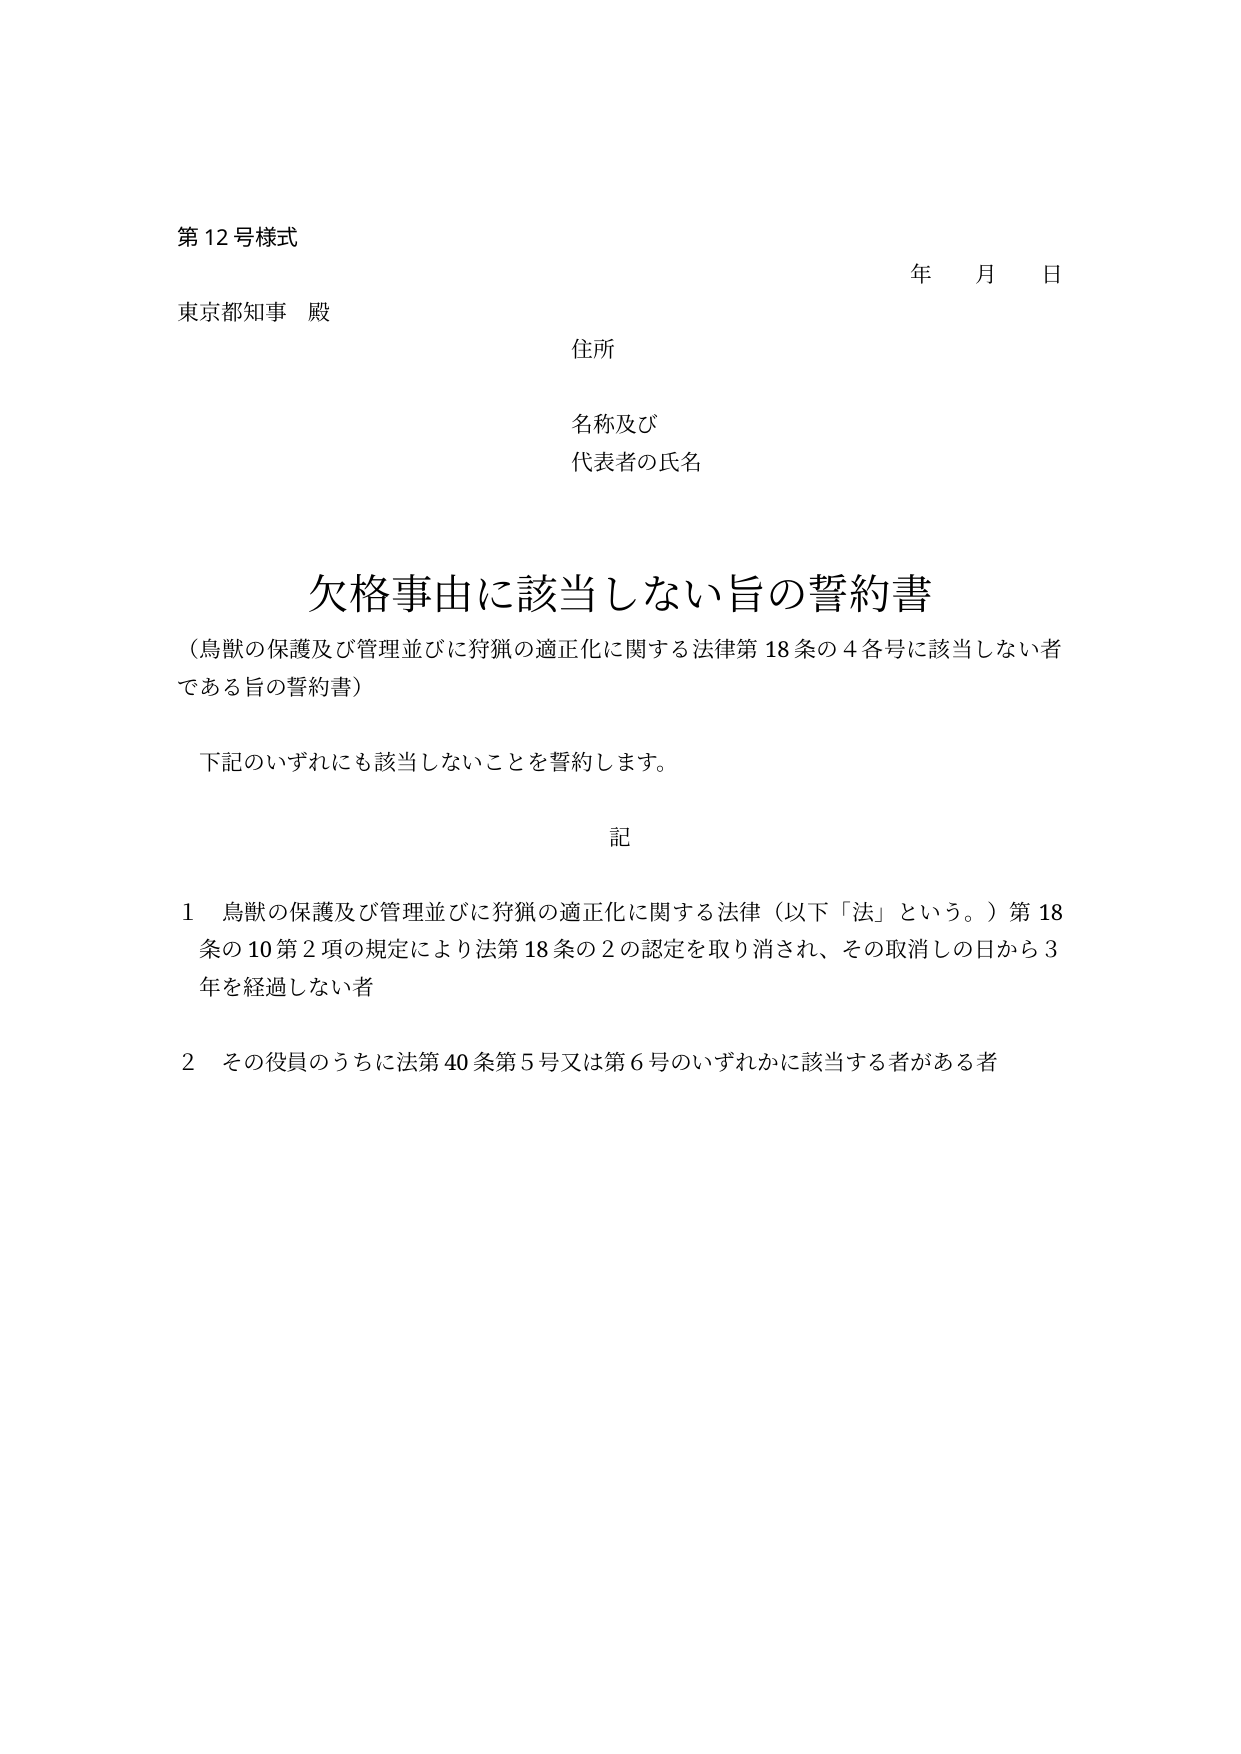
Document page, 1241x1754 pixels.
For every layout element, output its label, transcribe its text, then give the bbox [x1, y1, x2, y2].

text １ 鳥獣の保護及び管理並びに狩猟の適正化に関する法律（以下「法」という。）第18条の10第２項の規定により法第18条の２の認定を取り消され、その取消しの日から３年を経過しない者 [177, 892, 1063, 1004]
text ２ その役員のうちに法第40条第５号又は第６号のいずれかに該当する者がある者 [177, 1042, 1063, 1079]
text 東京都知事 殿 [177, 292, 1063, 329]
text （鳥獣の保護及び管理並びに狩猟の適正化に関する法律第18条の４各号に該当しない者である旨の誓約書） [177, 629, 1063, 704]
text 年 月 日 [177, 254, 1063, 292]
text 代表者の氏名 [177, 442, 1063, 479]
text 第12号様式 [177, 217, 1063, 254]
text 下記のいずれにも該当しないことを誓約します。 [177, 742, 1063, 779]
text 記 [177, 817, 1063, 854]
text 住所 [177, 329, 1063, 367]
text 名称及び [177, 404, 1063, 442]
text 欠格事由に該当しない旨の誓約書 [177, 554, 1063, 629]
